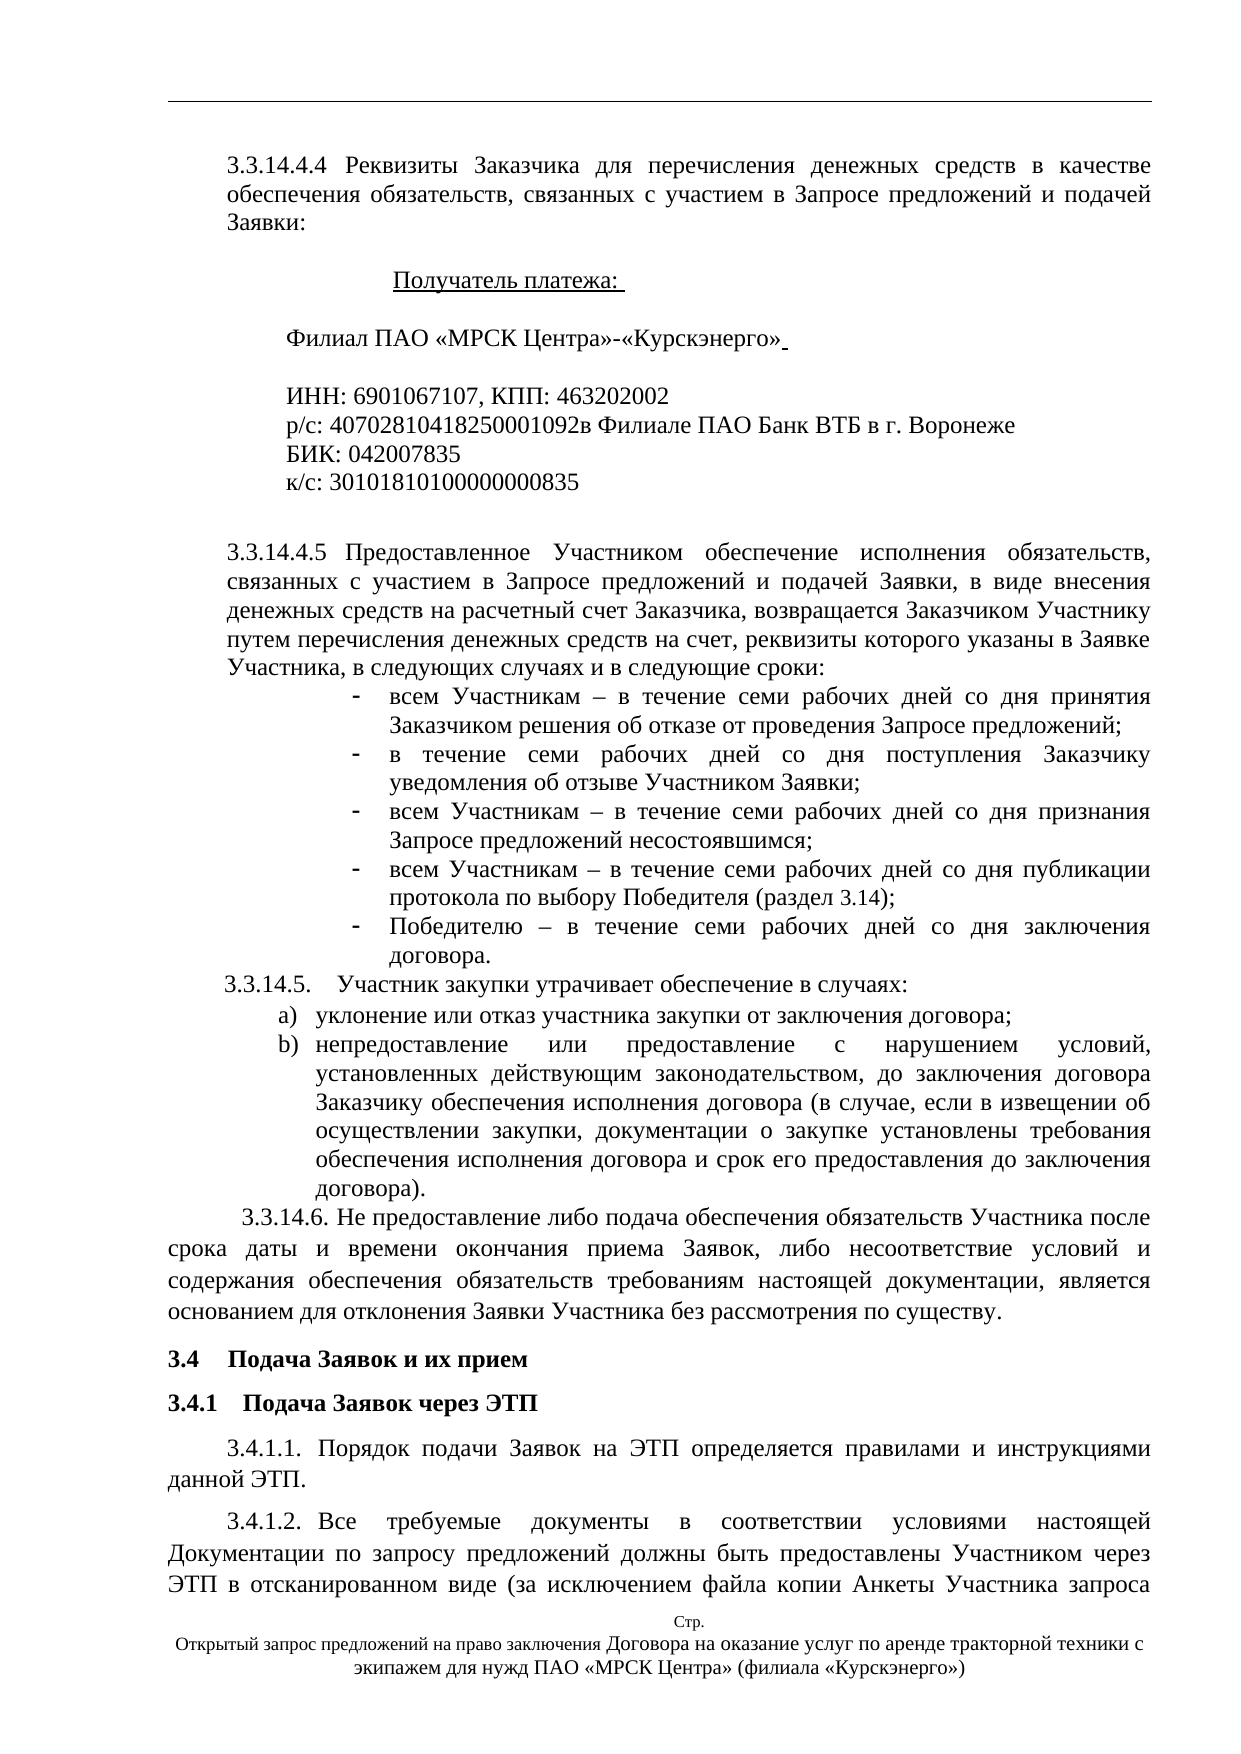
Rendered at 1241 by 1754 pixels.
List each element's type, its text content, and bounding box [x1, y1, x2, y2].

subtitle Подача Заявок через ЭТП [168, 1388, 1152, 1417]
list Филиал ПАО «МРСК Центра»-«Курскэнерго» [286, 323, 1152, 352]
list Победителю – в течение семи рабочих дней со дня заключения договора. [352, 911, 1152, 969]
list БИК: 042007835 [286, 439, 1152, 467]
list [168, 1506, 1152, 1598]
list Реквизиты Заказчика для перечисления денежных средств в качестве обеспечения обязательств, связанных с участием в Запросе предложений и подачей Заявки: [227, 150, 1152, 236]
list всем Участникам – в течение семи рабочих дней со дня признания Запросе предложений несостоявшимся; [352, 796, 1152, 854]
list Предоставленное Участником обеспечение исполнения обязательств, связанных с участием в Запросе предложений и подачей Заявки, в виде внесения денежных средств на расчетный счет Заказчика, возвращается Заказчиком Участнику путем перечисления денежных средств на счет, реквизиты которого указаны в Заявке Участника, в следующих случаях и в следующие сроки: [227, 537, 1152, 681]
list Участник закупки утрачивает обеспечение в случаях: [168, 969, 1152, 997]
list ИНН: 6901067107, КПП: 463202002 [286, 381, 1152, 410]
list в течение семи рабочих дней со дня поступления Заказчику уведомления об отзыве Участником Заявки; [352, 739, 1152, 796]
list Получатель платежа: [393, 265, 1152, 294]
list всем Участникам – в течение семи рабочих дней со дня принятия Заказчиком решения об отказе от проведения Запросе предложений; [352, 681, 1152, 739]
list Не предоставление либо подача обеспечения обязательств Участника после срока даты и времени окончания приема Заявок, либо несоответствие условий и содержания обеспечения обязательств требованиям настоящей документации, является основанием для отклонения Заявки Участника без рассмотрения по существу. [168, 1202, 1152, 1325]
list Порядок подачи Заявок на ЭТП определяется правилами и инструкциями данной ЭТП. [168, 1433, 1152, 1493]
list к/с: 30101810100000000835 [168, 467, 1152, 496]
list уклонение или отказ участника закупки от заключения договора; [278, 1000, 1152, 1029]
list непредоставление или предоставление с нарушением условий, установленных действующим законодательством, до заключения договора Заказчику обеспечения исполнения договора (в случае, если в извещении об осуществлении закупки, документации о закупке установлены требования обеспечения исполнения договора и срок его предоставления до заключения договора). [278, 1029, 1152, 1202]
subtitle Подача Заявок и их прием [168, 1344, 1152, 1373]
list всем Участникам – в течение семи рабочих дней со дня публикации протокола по выбору Победителя (раздел 3.14); [352, 854, 1152, 911]
list р/с: 40702810418250001092в Филиале ПАО Банк ВТБ в г. Воронеже [286, 410, 1152, 439]
